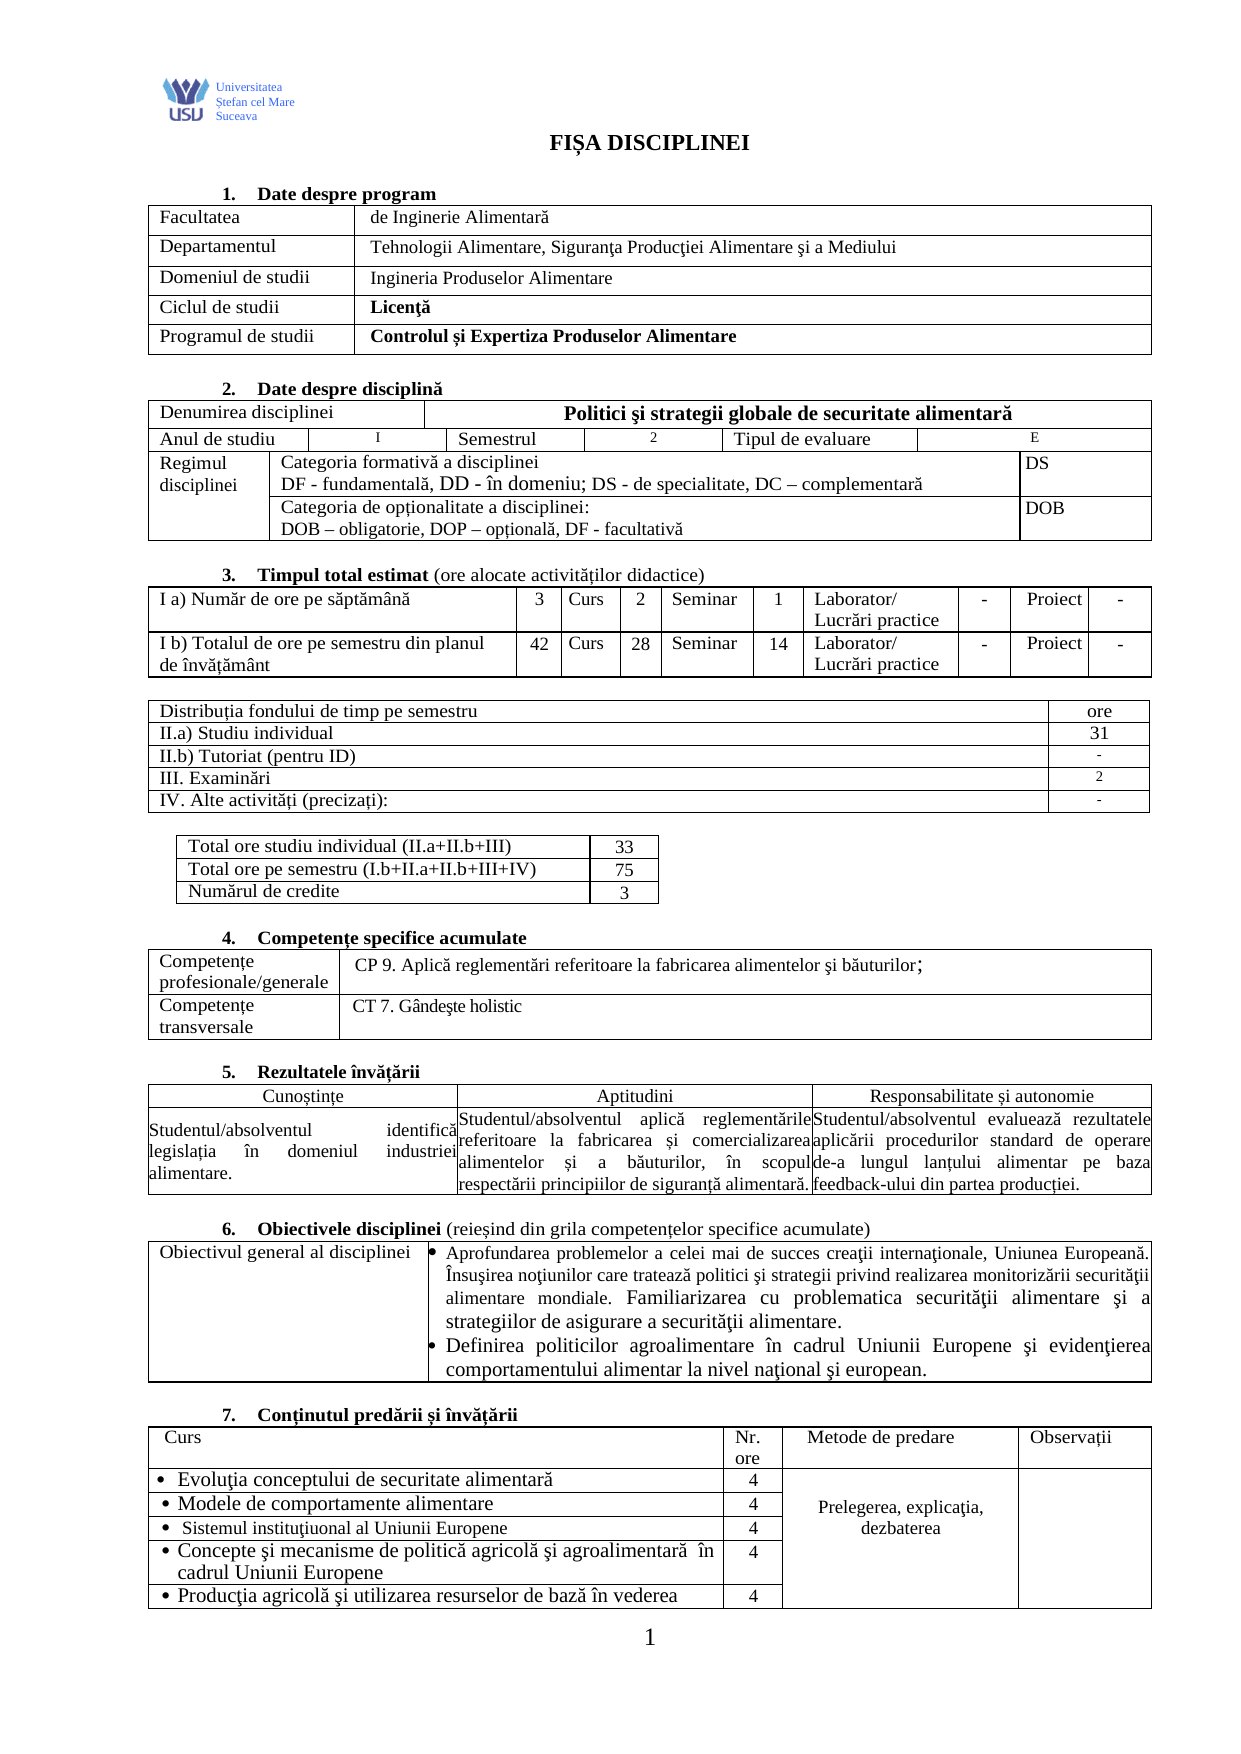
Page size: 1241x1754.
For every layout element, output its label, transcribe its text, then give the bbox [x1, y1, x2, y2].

table_cell DS [1021, 452, 1151, 496]
table_cell Ciclul de studii [149, 296, 354, 324]
table_header Aptitudini [458, 1085, 812, 1107]
table_cell - [1089, 633, 1151, 676]
table_header de Inginerie Alimentară [355, 206, 1151, 235]
table_header 3 [517, 588, 561, 631]
table_cell Sistemul instituţiuonal al Uniunii Europene [149, 1517, 723, 1539]
list Obiectivele disciplinei (reieșind din grila competențelor specifice acumulate) [222, 1218, 1152, 1239]
table_cell Curs [562, 633, 620, 676]
table_cell II.a) Studiu individual [149, 723, 1048, 745]
table_cell Studentul/absolventul identifică legislația în domeniul industriei alimentare. [149, 1108, 457, 1194]
table_cell 4 [724, 1493, 782, 1516]
table_cell Seminar [662, 633, 753, 676]
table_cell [149, 1585, 723, 1608]
table_cell Anul de studiu [149, 429, 308, 451]
table_cell Concepte şi mecanisme de politică agricolă şi agroalimentară în cadrul Uniunii Europene [149, 1541, 723, 1584]
table_cell Semestrul [447, 429, 584, 451]
table_cell 4 [724, 1469, 782, 1492]
table_header Distribuția fondului de timp pe semestru [149, 701, 1048, 722]
table_cell Departamentul [149, 236, 354, 266]
list Date despre program [222, 183, 1152, 205]
table_cell Competențe transversale [149, 995, 339, 1039]
list Timpul total estimat (ore alocate activităților didactice) [222, 564, 1152, 586]
table_header Metode de predare [783, 1428, 1018, 1468]
table_cell Domeniul de studii [149, 267, 354, 295]
table_header Cunoștințe [149, 1085, 457, 1107]
table_cell Controlul și Expertiza Produselor Alimentare [355, 325, 1151, 354]
table_cell E [918, 429, 1151, 451]
list Competențe specifice acumulate [222, 927, 1152, 948]
table_cell Licenţă [355, 296, 1151, 324]
table_header Facultatea [149, 206, 354, 235]
table_cell Prelegerea, explicaţia, dezbaterea [783, 1469, 1018, 1608]
table_header Observații [1019, 1428, 1151, 1468]
table_header I a) Număr de ore pe săptămână [149, 588, 516, 631]
table_header ore [1049, 701, 1149, 722]
table_header Curs [149, 1428, 723, 1468]
table_cell Categoria formativă a disciplinei DF - fundamentală, DD - în domeniu; DS - de specialitate, DC – complementară [270, 452, 1019, 496]
table_cell IV. Alte activități (precizați): [149, 791, 1048, 812]
list Date despre disciplină [222, 378, 1152, 399]
table_cell III. Examinări [149, 768, 1048, 789]
table_cell 14 [754, 633, 803, 676]
table_cell 4 [724, 1517, 782, 1539]
table_header 2 [621, 588, 661, 631]
table_cell CT 7. Gândeşte holistic [340, 995, 1151, 1039]
table_header Curs [562, 588, 620, 631]
table_cell Regimul disciplinei [149, 452, 269, 540]
table_cell 28 [621, 633, 661, 676]
table_header Responsabilitate și autonomie [813, 1085, 1151, 1107]
table_cell Numărul de credite [177, 882, 589, 903]
list Rezultatele învățării [222, 1061, 1152, 1083]
table_cell Studentul/absolventul evaluează rezultatele aplicării procedurilor standard de operare de-a lungul lanțului alimentar pe baza feedback-ului din partea producției. [813, 1108, 1151, 1194]
table_header - [959, 588, 1010, 631]
table_header Denumirea disciplinei [149, 401, 424, 428]
table_header 33 [591, 836, 658, 858]
table_cell 4 [724, 1541, 782, 1584]
table_cell II.b) Tutoriat (pentru ID) [149, 746, 1048, 767]
table_cell 3 [591, 882, 658, 903]
list Conținutul predării și învățării [222, 1404, 1152, 1426]
text FIȘA DISCIPLINEI [274, 129, 1025, 155]
table_cell [1019, 1469, 1151, 1608]
table_cell Modele de comportamente alimentare [149, 1493, 723, 1516]
table_cell 42 [517, 633, 561, 676]
table_cell Laborator/ Lucrări practice [804, 633, 958, 676]
table_cell Proiect [1011, 633, 1088, 676]
table_header Proiect [1011, 588, 1088, 631]
table_cell Programul de studii [149, 325, 354, 354]
table_header Seminar [662, 588, 753, 631]
table_header - [1089, 588, 1151, 631]
table_cell Total ore pe semestru (I.b+II.a+II.b+III+IV) [177, 859, 589, 881]
table_cell - [959, 633, 1010, 676]
table_cell - [1049, 791, 1149, 812]
table_cell 4 [724, 1585, 782, 1608]
table_cell 2 [1049, 768, 1149, 789]
table_cell - [1049, 746, 1149, 767]
table_cell Categoria de opționalitate a disciplinei: DOB – obligatorie, DOP – opțională, DF - facultativă [270, 497, 1019, 540]
table_header Nr. ore [724, 1428, 782, 1468]
table_cell Ingineria Produselor Alimentare [355, 267, 1151, 295]
table_cell DOB [1021, 497, 1151, 540]
table_cell 75 [591, 859, 658, 881]
table_header Total ore studiu individual (II.a+II.b+III) [177, 836, 589, 858]
table_cell 31 [1049, 723, 1149, 745]
table_header Competențe profesionale/generale [149, 950, 339, 994]
table_cell Tehnologii Alimentare, Siguranţa Producţiei Alimentare şi a Mediului [355, 236, 1151, 266]
table_header Aprofundarea problemelor a celei mai de succes creaţii internaţionale, Uniunea Europeană. Însuşirea noţiunilor care tratează politici şi strategii privind realizarea monitorizării securităţii alimentare mondiale. Familiarizarea cu problematica securităţii alimentare şi a strategiilor de asigurare a securităţii alimentare. Definirea politicilor agroalimentare în cadrul Uniunii Europene şi evidenţierea comportamentului alimentar la nivel naţional şi european. [429, 1242, 1151, 1381]
table_cell 2 [585, 429, 722, 451]
table_header Politici şi strategii globale de securitate alimentară [425, 401, 1151, 428]
picture [159, 70, 212, 125]
table_header 1 [754, 588, 803, 631]
table_cell Evoluţia conceptului de securitate alimentară [149, 1469, 723, 1492]
table_cell Tipul de evaluare [723, 429, 917, 451]
table_cell I b) Totalul de ore pe semestru din planul de învățământ [149, 633, 516, 676]
table_header Obiectivul general al disciplinei [149, 1242, 428, 1381]
table_cell I [309, 429, 446, 451]
table_header Laborator/ Lucrări practice [804, 588, 958, 631]
table_header CP 9. Aplică reglementări referitoare la fabricarea alimentelor şi băuturilor; [340, 950, 1151, 994]
table_cell Studentul/absolventul aplică reglementările referitoare la fabricarea și comercializarea alimentelor și a băuturilor, în scopul respectării principiilor de siguranță alimentară. [458, 1108, 812, 1194]
